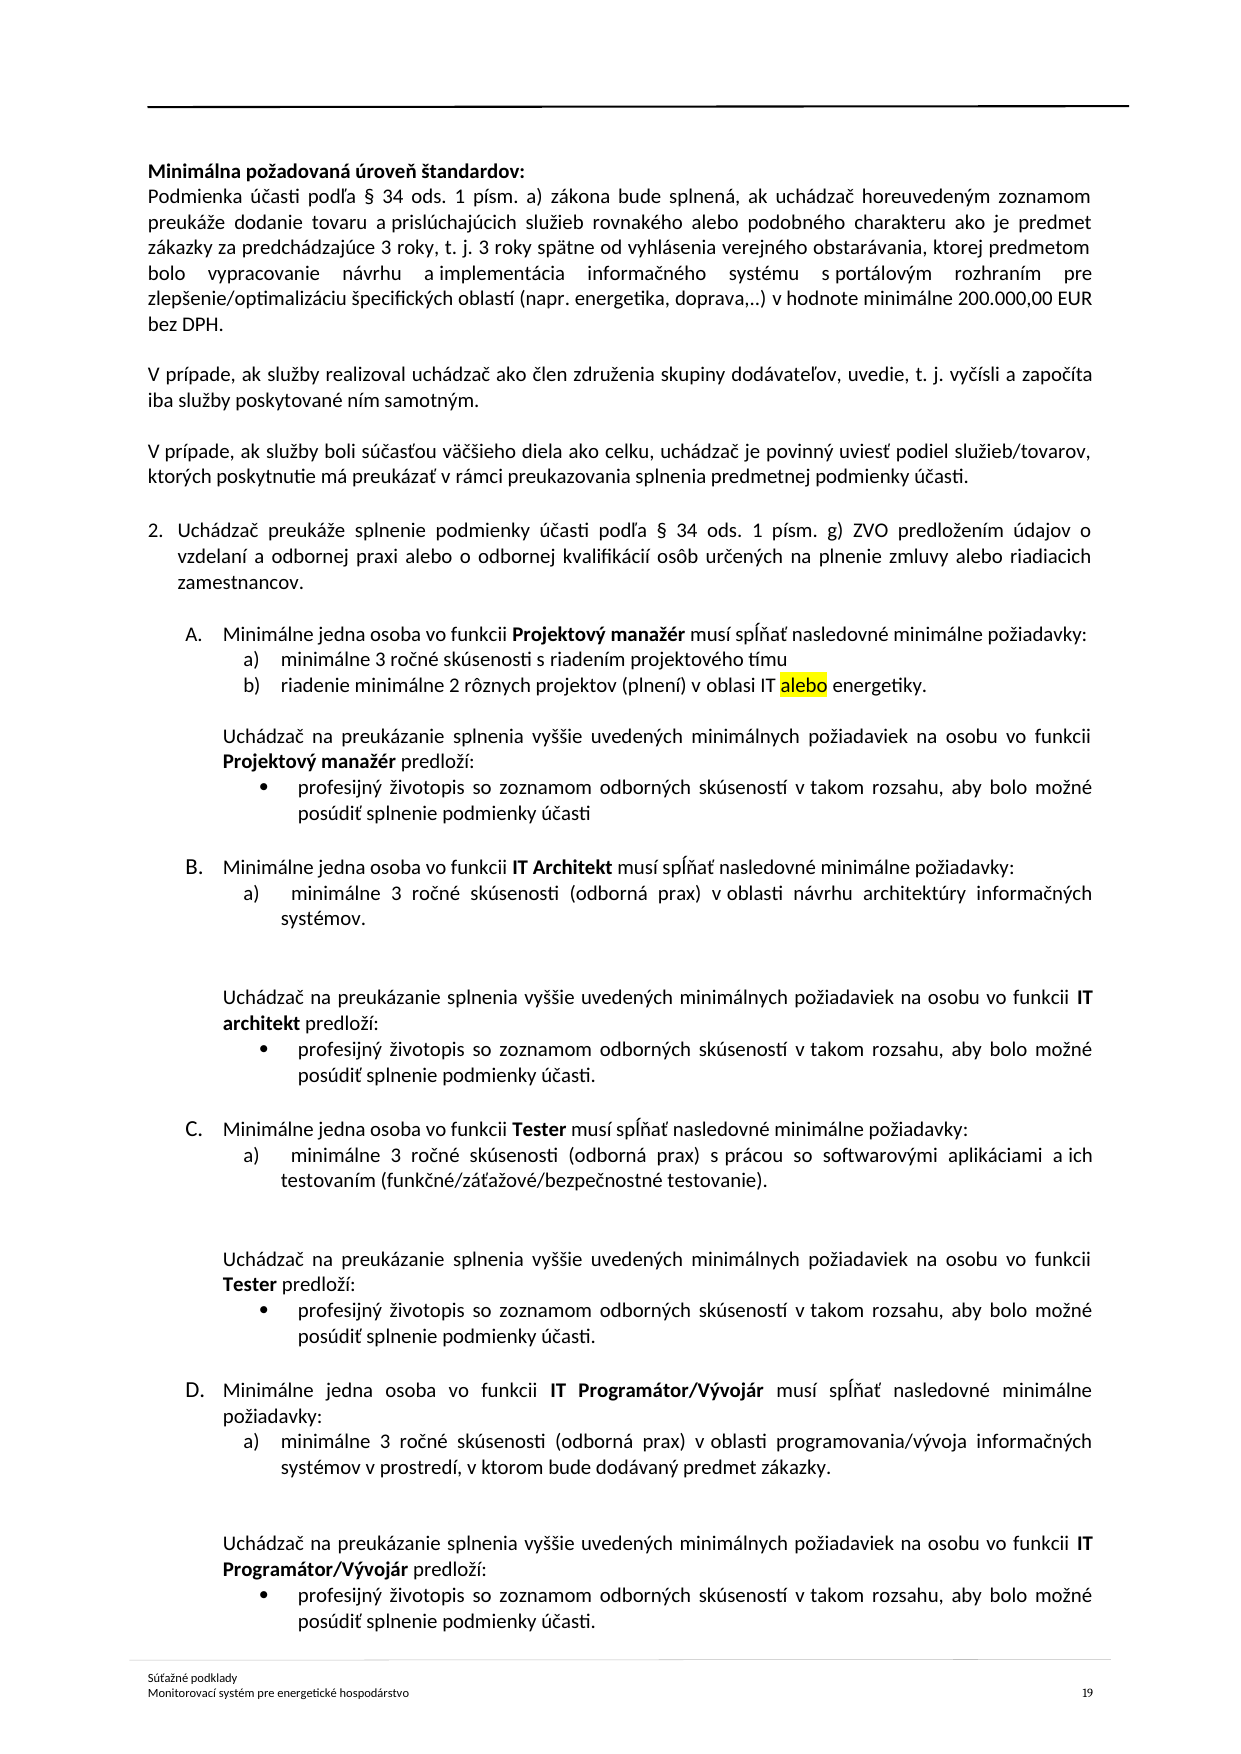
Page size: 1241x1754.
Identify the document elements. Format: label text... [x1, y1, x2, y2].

list profesijný životopis so zoznamom odborných skúseností v takom rozsahu, aby bolo možné posúdiť splnenie podmienky účasti. [260, 1297, 1092, 1349]
list Minimálne jedna osoba vo funkcii IT Programátor/Vývojár musí spĺňať nasledovné minimálne požiadavky: [185, 1375, 1092, 1429]
text Uchádzač na preukázanie splnenia vyššie uvedených minimálnych požiadaviek na osobu vo funkcii Projektový manažér predloží: [223, 723, 1092, 774]
list Minimálne jedna osoba vo funkcii IT Architekt musí spĺňať nasledovné minimálne požiadavky: [185, 852, 1092, 880]
text V prípade, ak služby realizoval uchádzač ako člen združenia skupiny dodávateľov, uvedie, t. j. vyčísli a započíta iba služby poskytované ním samotným. [148, 362, 1092, 412]
list Uchádzač preukáže splnenie podmienky účasti podľa § 34 ods. 1 písm. g) ZVO predložením údajov o vzdelaní a odbornej praxi alebo o odbornej kvalifikácií osôb určených na plnenie zmluvy alebo riadiacich zamestnancov. [148, 517, 1092, 595]
list minimálne 3 ročné skúsenosti (odborná prax) s prácou so softwarovými aplikáciami a ich testovaním (funkčné/záťažové/bezpečnostné testovanie). [243, 1142, 1092, 1193]
text Minimálna požadovaná úroveň štandardov: [148, 157, 1092, 184]
list profesijný životopis so zoznamom odborných skúseností v takom rozsahu, aby bolo možné posúdiť splnenie podmienky účasti. [260, 1581, 1092, 1633]
list minimálne 3 ročné skúsenosti (odborná prax) v oblasti programovania/vývoja informačných systémov v prostredí, v ktorom bude dodávaný predmet zákazky. [243, 1429, 1092, 1479]
list minimálne 3 ročné skúsenosti (odborná prax) v oblasti návrhu architektúry informačných systémov. [243, 880, 1092, 931]
text Uchádzač na preukázanie splnenia vyššie uvedených minimálnych požiadaviek na osobu vo funkcii IT architekt predloží: [223, 984, 1092, 1035]
list riadenie minimálne 2 rôznych projektov (plnení) v oblasi IT alebo energetiky. [243, 672, 780, 697]
text Podmienka účasti podľa § 34 ods. 1 písm. a) zákona bude splnená, ak uchádzač horeuvedeným zoznamom preukáže dodanie tovaru a prislúchajúcich služieb rovnakého alebo podobného charakteru ako je predmet zákazky za predchádzajúce 3 roky, t. j. 3 roky spätne od vyhlásenia verejného obstarávania, ktorej predmetom bolo vypracovanie návrhu a implementácia informačného systému s portálovým rozhraním pre zlepšenie/optimalizáciu špecifických oblastí (napr. energetika, doprava,..) v hodnote minimálne 200.000,00 EUR bez DPH. [148, 184, 1092, 336]
text Uchádzač na preukázanie splnenia vyššie uvedených minimálnych požiadaviek na osobu vo funkcii Tester predloží: [223, 1246, 1092, 1297]
list Minimálne jedna osoba vo funkcii Projektový manažér musí spĺňať nasledovné minimálne požiadavky: [185, 621, 1092, 647]
text V prípade, ak služby boli súčasťou väčšieho diela ako celku, uchádzač je povinný uviesť podiel služieb/tovarov, ktorých poskytnutie má preukázať v rámci preukazovania splnenia predmetnej podmienky účasti. [148, 438, 1092, 489]
list minimálne 3 ročné skúsenosti s riadením projektového tímu [243, 647, 1092, 672]
list profesijný životopis so zoznamom odborných skúseností v takom rozsahu, aby bolo možné posúdiť splnenie podmienky účasti. [260, 1035, 1092, 1088]
list Minimálne jedna osoba vo funkcii Tester musí spĺňať nasledovné minimálne požiadavky: [185, 1114, 1092, 1142]
text Uchádzač na preukázanie splnenia vyššie uvedených minimálnych požiadaviek na osobu vo funkcii IT Programátor/Vývojár predloží: [223, 1530, 1092, 1581]
list profesijný životopis so zoznamom odborných skúseností v takom rozsahu, aby bolo možné posúdiť splnenie podmienky účasti [260, 774, 1092, 826]
list riadenie minimálne 2 rôznych projektov (plnení) v oblasi IT alebo energetiky. [827, 672, 1092, 697]
